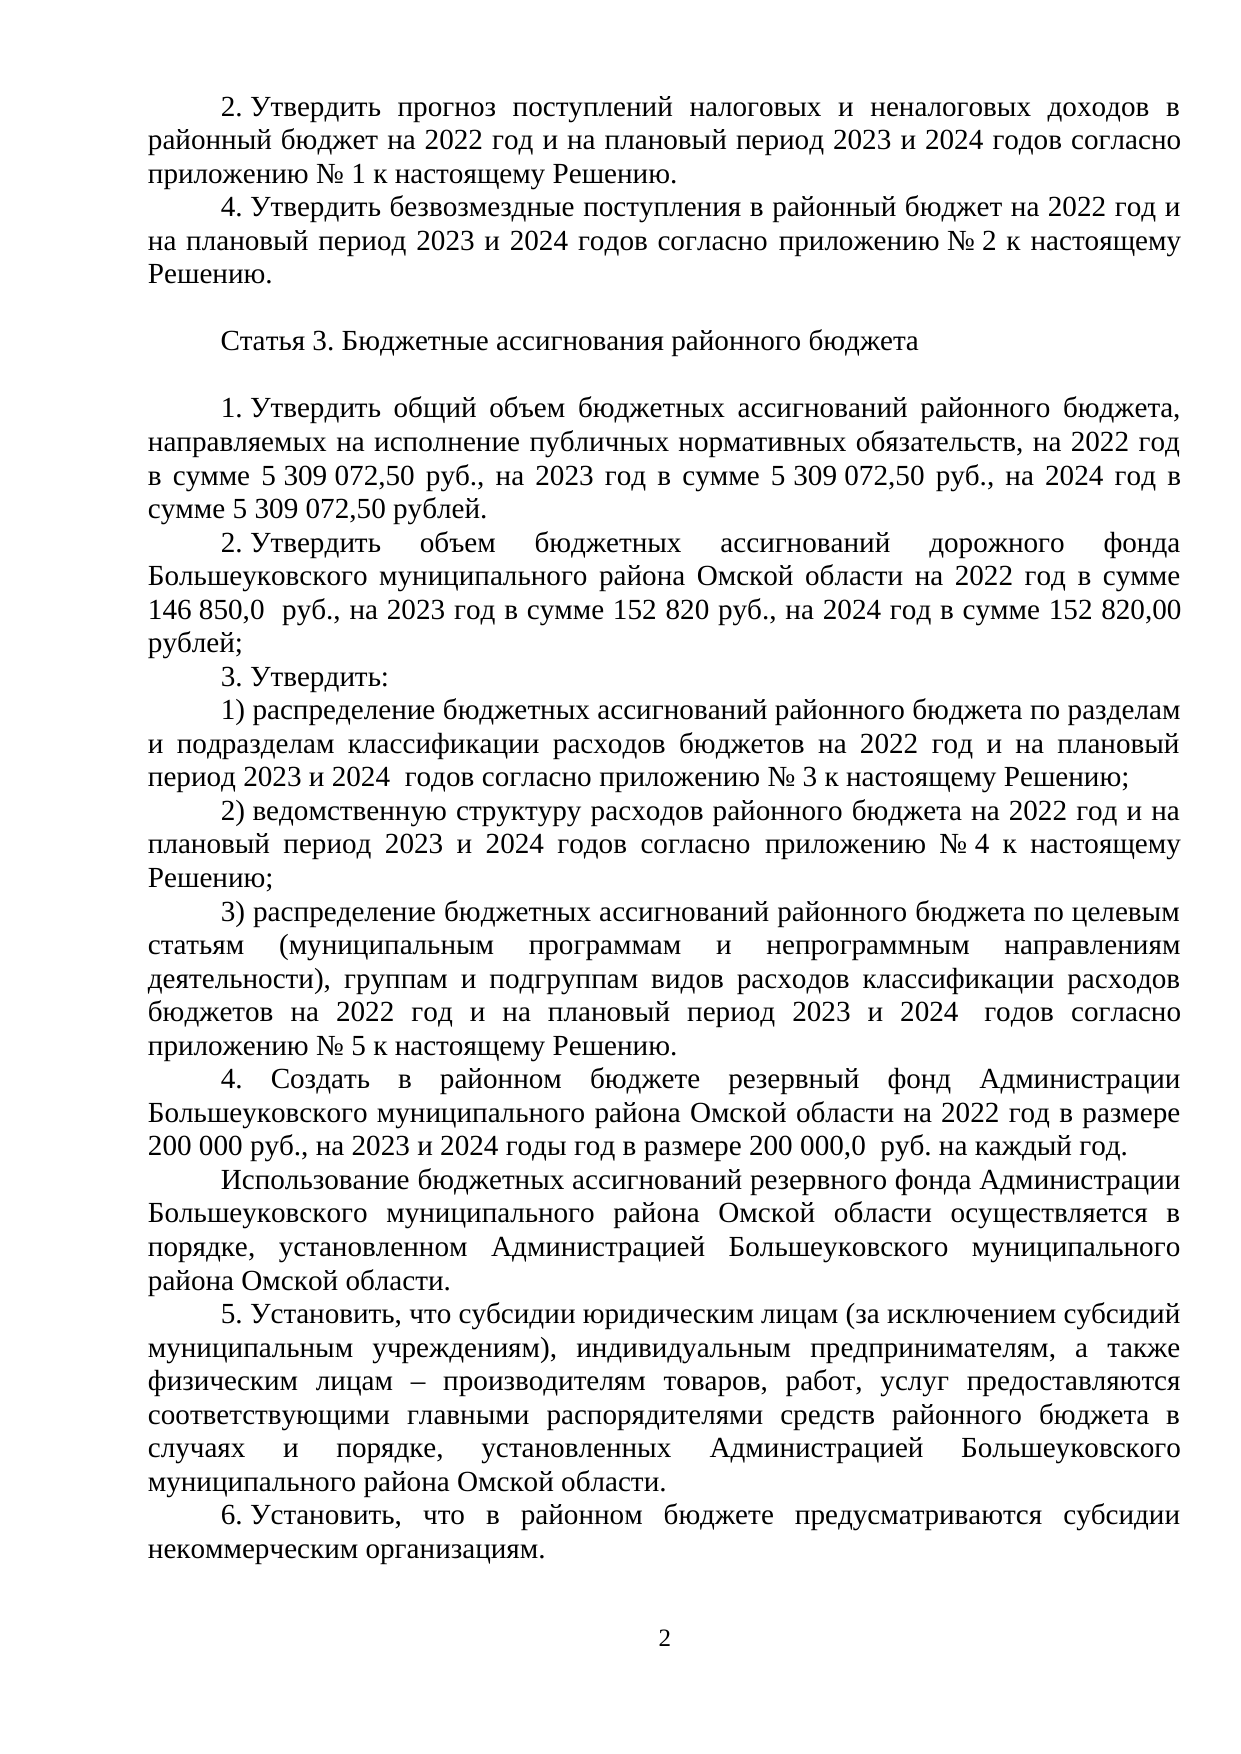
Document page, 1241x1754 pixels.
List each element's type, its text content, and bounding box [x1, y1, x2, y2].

text 6. Установить, что в районном бюджете предусматриваются субсидии некоммерческим организациям. [148, 1497, 1181, 1564]
text 5. Установить, что субсидии юридическим лицам (за исключением субсидий муниципальным учреждениям), индивидуальным предпринимателям, а также физическим лицам – производителям товаров, работ, услуг предоставляются соответствующими главными распорядителями средств районного бюджета в случаях и порядке, установленных Администрацией Большеуковского муниципального района Омской области. [148, 1296, 1181, 1497]
text 2. Утвердить объем бюджетных ассигнований дорожного фонда Большеуковского муниципального района Омской области на 2022 год в сумме 146 850,0 руб., на 2023 год в сумме 152 820 руб., на 2024 год в сумме 152 820,00 рублей; [148, 525, 1181, 659]
text Статья 3. Бюджетные ассигнования районного бюджета [148, 323, 1181, 357]
text 3) распределение бюджетных ассигнований районного бюджета по целевым статьям (муниципальным программам и непрограммным направлениям деятельности), группам и подгруппам видов расходов классификации расходов бюджетов на 2022 год и на плановый период 2023 и 2024 годов согласно приложению № 5 к настоящему Решению. [148, 894, 1181, 1061]
text 4. Создать в районном бюджете резервный фонд Администрации Большеуковского муниципального района Омской области на 2022 год в размере 200 000 руб., на 2023 и 2024 годы год в размере 200 000,0 руб. на каждый год. [148, 1061, 1181, 1162]
text 1. Утвердить общий объем бюджетных ассигнований районного бюджета, направляемых на исполнение публичных нормативных обязательств, на 2022 год в сумме 5 309 072,50 руб., на 2023 год в сумме 5 309 072,50 руб., на 2024 год в сумме 5 309 072,50 рублей. [148, 391, 1181, 525]
text 2. Утвердить прогноз поступлений налоговых и неналоговых доходов в районный бюджет на 2022 год и на плановый период 2023 и 2024 годов согласно приложению № 1 к настоящему Решению. [148, 89, 1181, 189]
text Использование бюджетных ассигнований резервного фонда Администрации Большеуковского муниципального района Омской области осуществляется в порядке, установленном Администрацией Большеуковского муниципального района Омской области. [148, 1162, 1181, 1296]
text 4. Утвердить безвозмездные поступления в районный бюджет на 2022 год и на плановый период 2023 и 2024 годов согласно приложению № 2 к настоящему Решению. [148, 189, 1181, 290]
text 2) ведомственную структуру расходов районного бюджета на 2022 год и на плановый период 2023 и 2024 годов согласно приложению № 4 к настоящему Решению; [148, 793, 1181, 894]
text 3. Утвердить: [148, 659, 1181, 692]
text 1) распределение бюджетных ассигнований районного бюджета по разделам и подразделам классификации расходов бюджетов на 2022 год и на плановый период 2023 и 2024 годов согласно приложению № 3 к настоящему Решению; [148, 692, 1181, 793]
